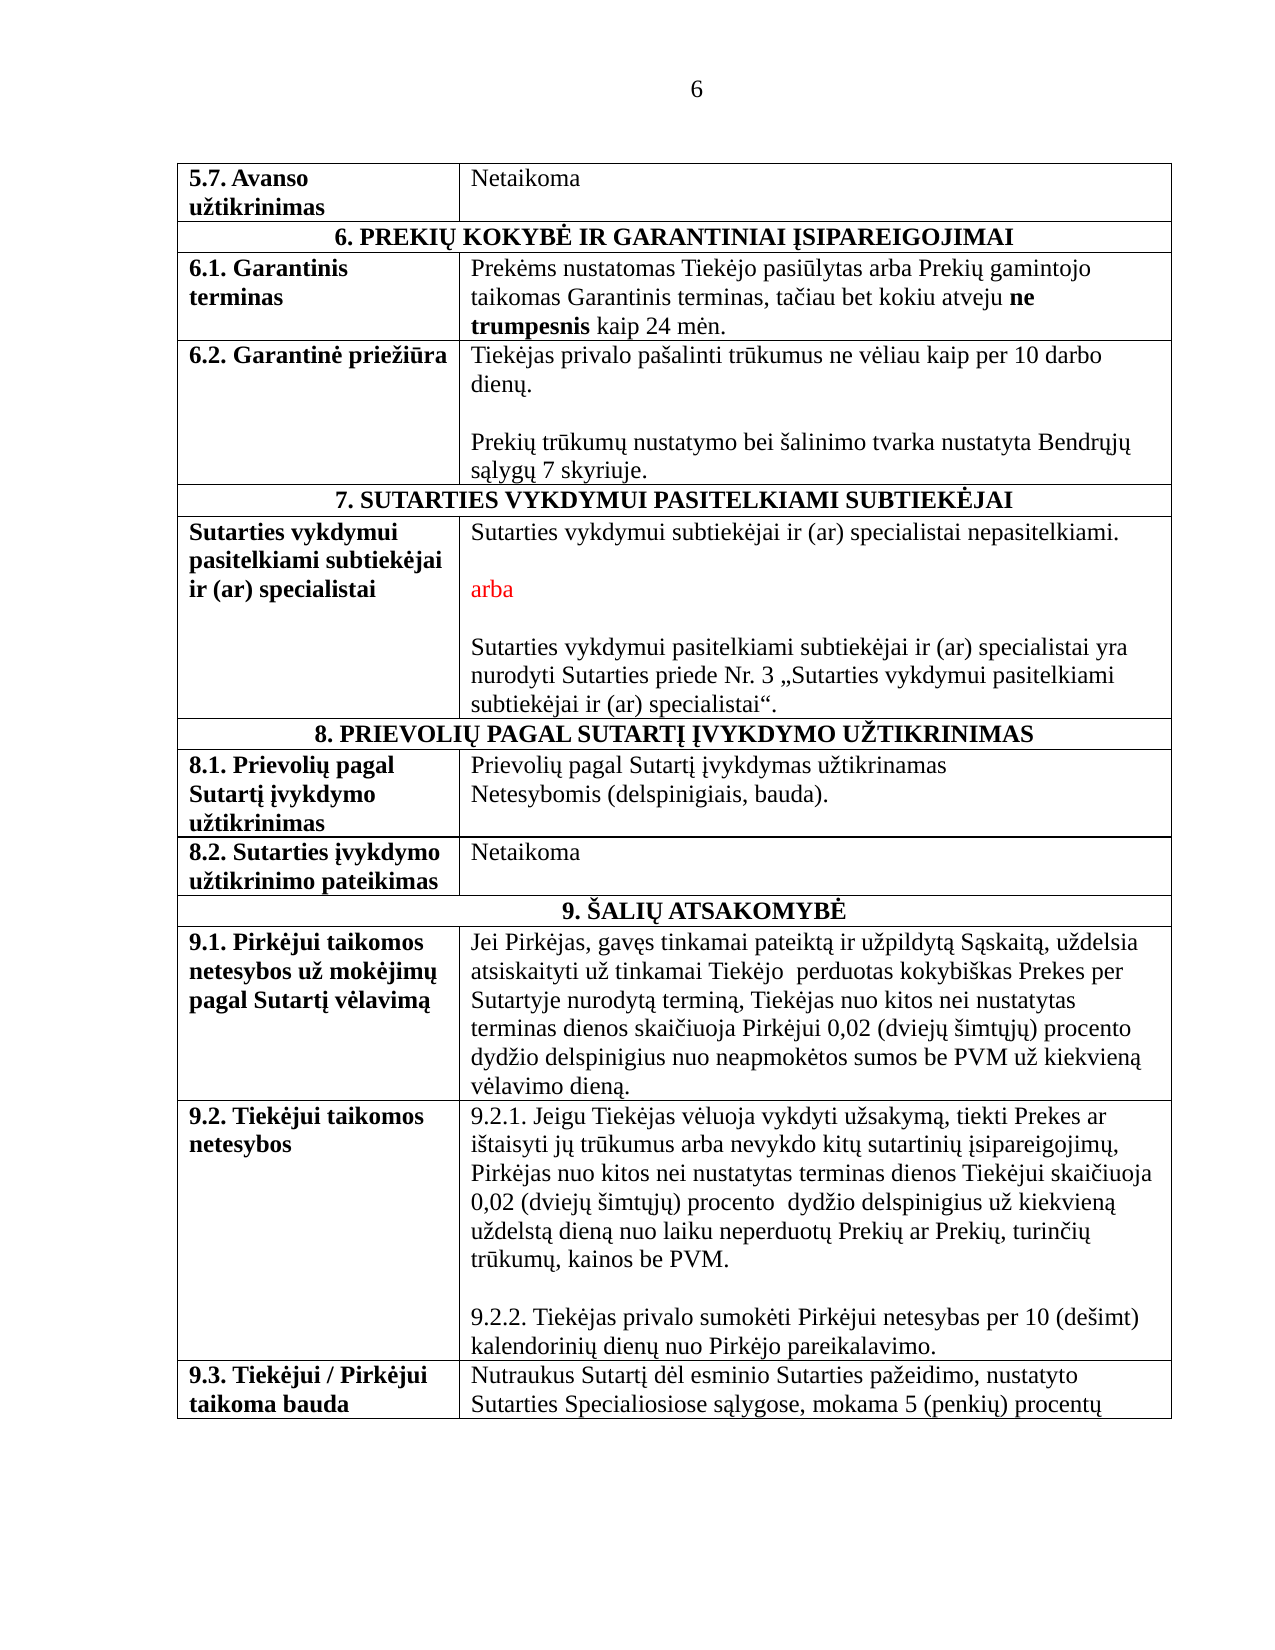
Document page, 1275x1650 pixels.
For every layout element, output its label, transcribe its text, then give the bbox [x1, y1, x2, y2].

table_cell Netaikoma [460, 838, 1171, 895]
table_cell 9.2. Tiekėjui taikomos netesybos [178, 1101, 459, 1359]
table_cell 8. PRIEVOLIŲ PAGAL SUTARTĮ ĮVYKDYMO UŽTIKRINIMAS [178, 719, 1171, 749]
table_cell 9.2.1. Jeigu Tiekėjas vėluoja vykdyti užsakymą, tiekti Prekes ar ištaisyti jų trūkumus arba nevykdo kitų sutartinių įsipareigojimų, Pirkėjas nuo kitos nei nustatytas terminas dienos Tiekėjui skaičiuoja 0,02 (dviejų šimtųjų) procento dydžio delspinigius už kiekvieną uždelstą dieną nuo laiku neperduotų Prekių ar Prekių, turinčių trūkumų, kainos be PVM. 9.2.2. Tiekėjas privalo sumokėti Pirkėjui netesybas per 10 (dešimt) kalendorinių dienų nuo Pirkėjo pareikalavimo. [460, 1101, 1171, 1359]
table_cell 8.1. Prievolių pagal Sutartį įvykdymo užtikrinimas [178, 750, 459, 836]
table_cell 6. PREKIŲ KOKYBĖ IR GARANTINIAI ĮSIPAREIGOJIMAI [178, 222, 1171, 252]
table_cell 8.2. Sutarties įvykdymo užtikrinimo pateikimas [178, 838, 459, 895]
table_cell Sutarties vykdymui pasitelkiami subtiekėjai ir (ar) specialistai [178, 517, 459, 718]
table_cell Prievolių pagal Sutartį įvykdymas užtikrinamas Netesybomis (delspinigiais, bauda). [460, 750, 1171, 836]
table_cell Sutarties vykdymui subtiekėjai ir (ar) specialistai nepasitelkiami. arba Sutarties vykdymui pasitelkiami subtiekėjai ir (ar) specialistai yra nurodyti Sutarties priede Nr. 3 „Sutarties vykdymui pasitelkiami subtiekėjai ir (ar) specialistai“. [460, 517, 1171, 718]
table_cell Tiekėjas privalo pašalinti trūkumus ne vėliau kaip per 10 darbo dienų. Prekių trūkumų nustatymo bei šalinimo tvarka nustatyta Bendrųjų sąlygų 7 skyriuje. [460, 341, 1171, 484]
table_cell 9.1. Pirkėjui taikomos netesybos už mokėjimų pagal Sutartį vėlavimą [178, 927, 459, 1100]
table_cell Prekėms nustatomas Tiekėjo pasiūlytas arba Prekių gamintojo taikomas Garantinis terminas, tačiau bet kokiu atveju ne trumpesnis kaip 24 mėn. [460, 253, 1171, 339]
table_cell 7. SUTARTIES VYKDYMUI PASITELKIAMI SUBTIEKĖJAI [178, 485, 1171, 516]
table_cell 6.2. Garantinė priežiūra [178, 341, 459, 484]
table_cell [460, 1361, 1171, 1418]
table_cell 5.7. Avanso užtikrinimas [178, 164, 459, 221]
table_cell 9. ŠALIŲ ATSAKOMYBĖ [178, 896, 1171, 926]
table_cell Jei Pirkėjas, gavęs tinkamai pateiktą ir užpildytą Sąskaitą, uždelsia atsiskaityti už tinkamai Tiekėjo perduotas kokybiškas Prekes per Sutartyje nurodytą terminą, Tiekėjas nuo kitos nei nustatytas terminas dienos skaičiuoja Pirkėjui 0,02 (dviejų šimtųjų) procento dydžio delspinigius nuo neapmokėtos sumos be PVM už kiekvieną vėlavimo dieną. [460, 927, 1171, 1100]
table_cell Netaikoma [460, 164, 1171, 221]
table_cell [178, 1361, 459, 1418]
table_cell 6.1. Garantinis terminas [178, 253, 459, 339]
